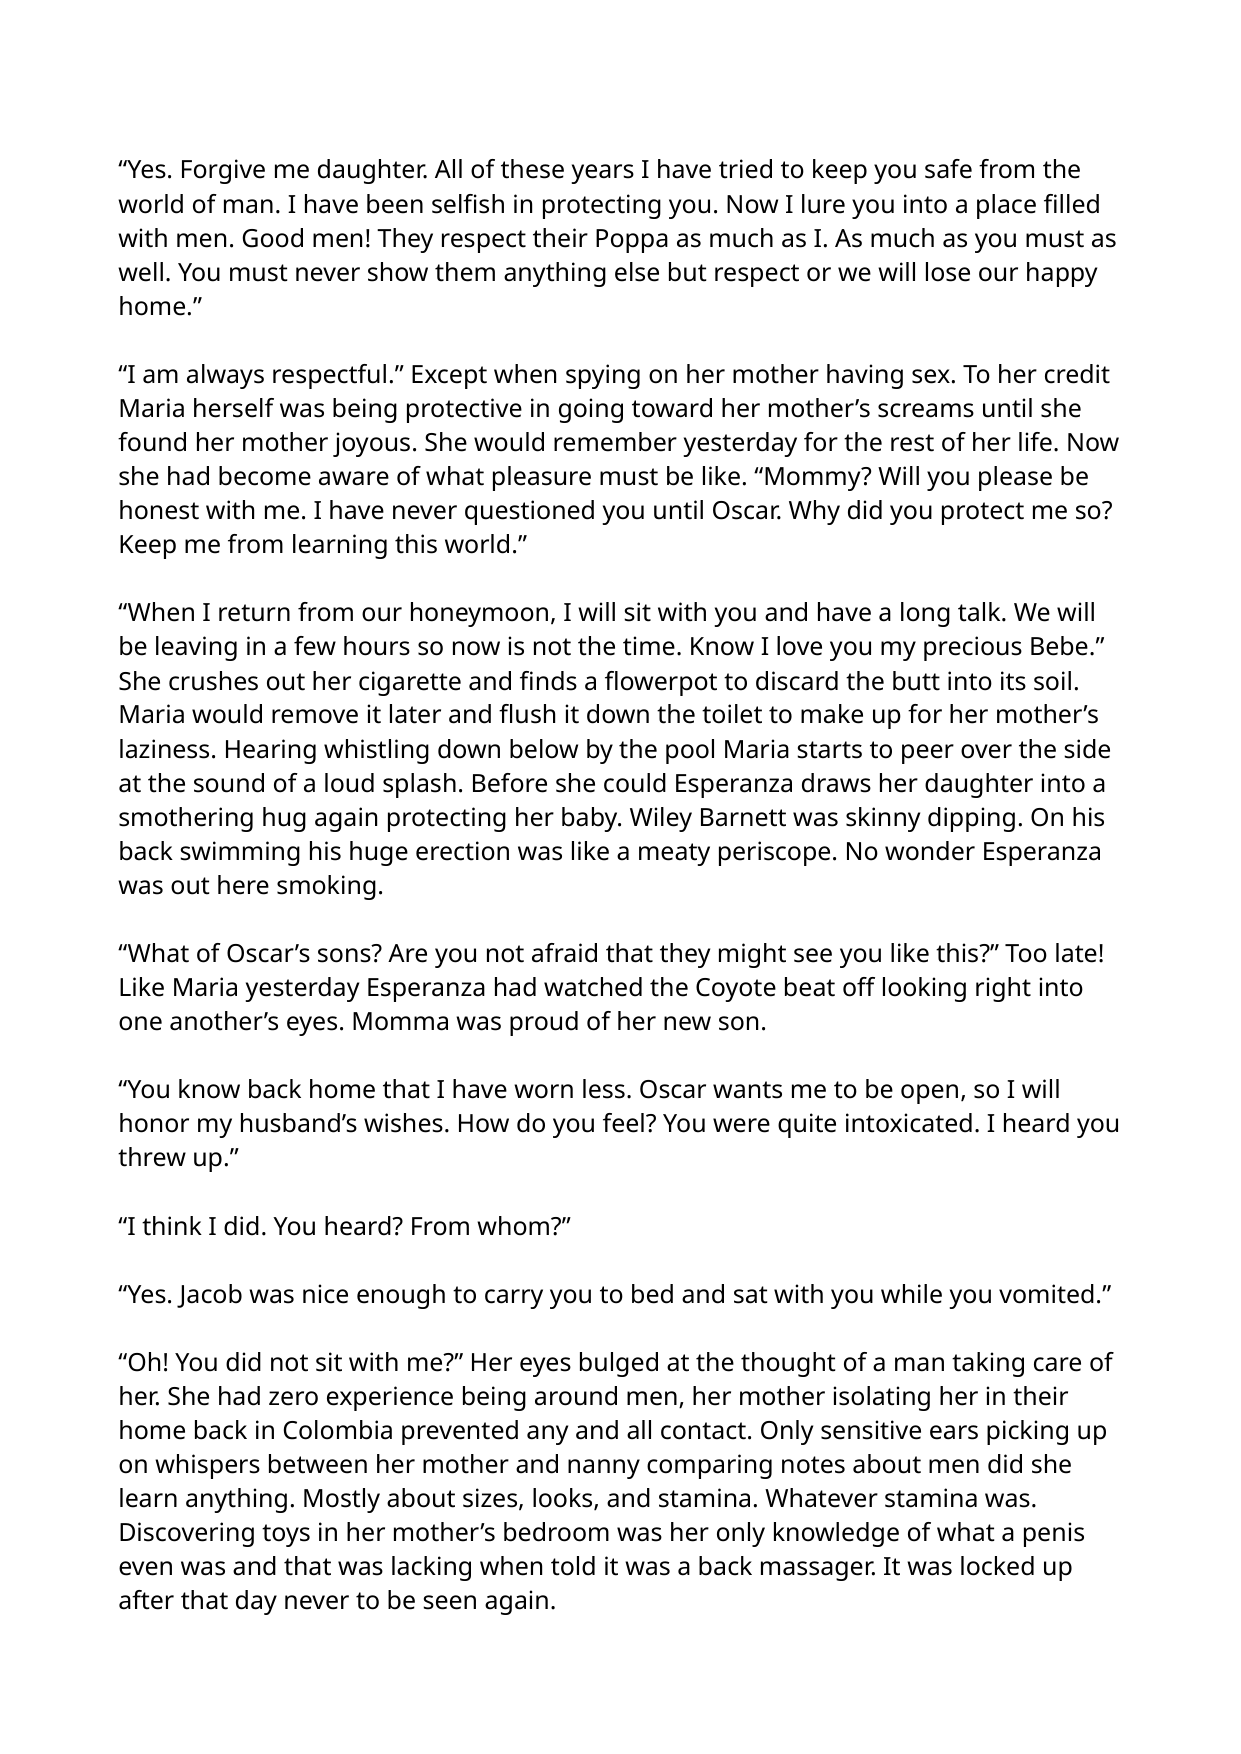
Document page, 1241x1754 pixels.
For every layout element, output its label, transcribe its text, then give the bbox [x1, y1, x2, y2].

text “I am always respectful.” Except when spying on her mother having sex. To her credit Maria herself was being protective in going toward her mother’s screams until she found her mother joyous. She would remember yesterday for the rest of her life. Now she had become aware of what pleasure must be like. “Mommy? Will you please be honest with me. I have never questioned you until Oscar. Why did you protect me so? Keep me from learning this world.” [118, 357, 1122, 561]
text “Yes. Jacob was nice enough to carry you to bed and sat with you while you vomited.” [118, 1276, 1122, 1310]
text “I think I did. You heard? From whom?” [118, 1208, 1122, 1242]
text “Oh! You did not sit with me?” Her eyes bulged at the thought of a man taking care of her. She had zero experience being around men, her mother isolating her in their home back in Colombia prevented any and all contact. Only sensitive ears picking up on whispers between her mother and nanny comparing notes about men did she learn anything. Mostly about sizes, looks, and stamina. Whatever stamina was. Discovering toys in her mother’s bedroom was her only knowledge of what a penis even was and that was lacking when told it was a back massager. It was locked up after that day never to be seen again. [118, 1344, 1122, 1617]
text “When I return from our honeymoon, I will sit with you and have a long talk. We will be leaving in a few hours so now is not the time. Know I love you my precious Bebe.” She crushes out her cigarette and finds a flowerpot to discard the butt into its soil. Maria would remove it later and flush it down the toilet to make up for her mother’s laziness. Hearing whistling down below by the pool Maria starts to peer over the side at the sound of a loud splash. Before she could Esperanza draws her daughter into a smothering hug again protecting her baby. Wiley Barnett was skinny dipping. On his back swimming his huge erection was like a meaty periscope. No wonder Esperanza was out here smoking. [118, 595, 1122, 902]
text “What of Oscar’s sons? Are you not afraid that they might see you like this?” Too late! Like Maria yesterday Esperanza had watched the Coyote beat off looking right into one another’s eyes. Momma was proud of her new son. [118, 936, 1122, 1038]
text “You know back home that I have worn less. Oscar wants me to be open, so I will honor my husband’s wishes. How do you feel? You were quite intoxicated. I heard you threw up.” [118, 1072, 1122, 1174]
text “Yes. Forgive me daughter. All of these years I have tried to keep you safe from the world of man. I have been selfish in protecting you. Now I lure you into a place filled with men. Good men! They respect their Poppa as much as I. As much as you must as well. You must never show them anything else but respect or we will lose our happy home.” [118, 152, 1122, 322]
